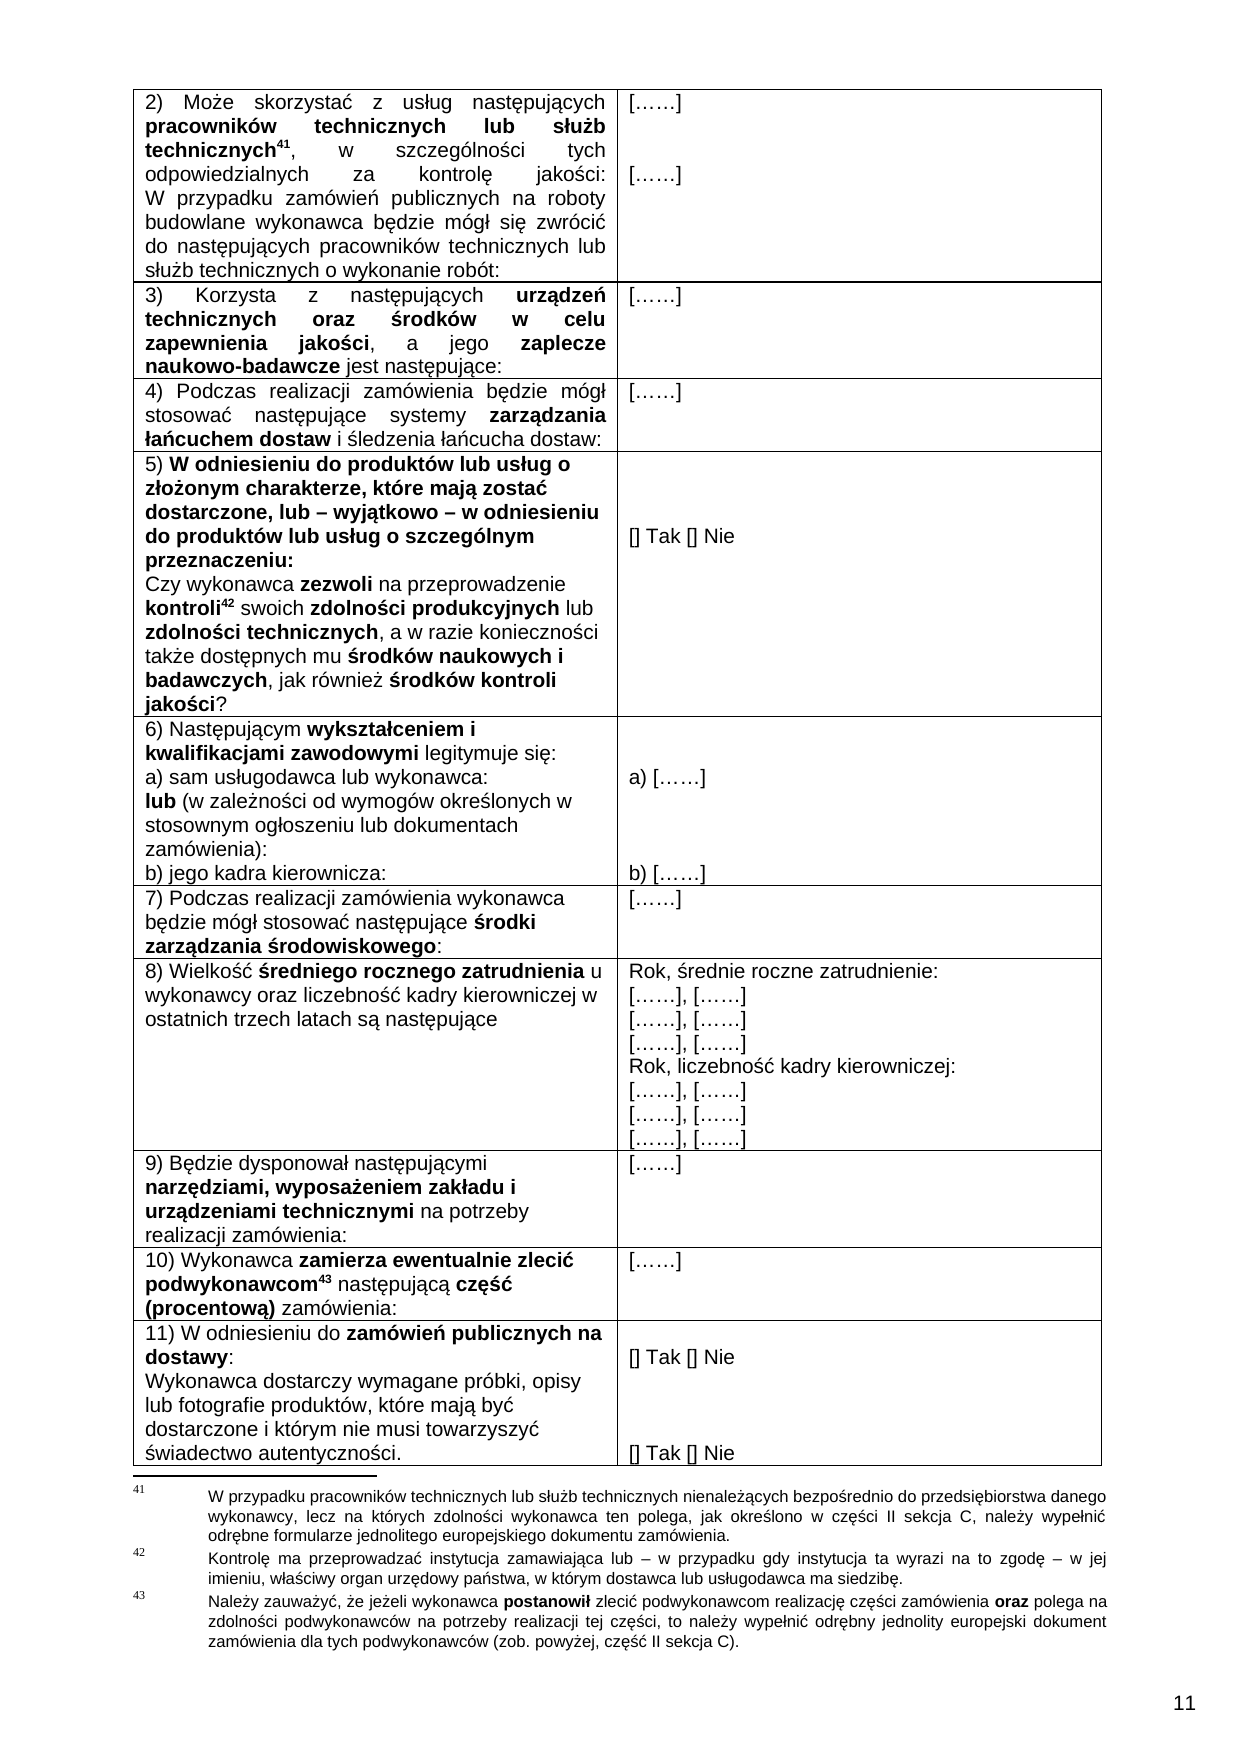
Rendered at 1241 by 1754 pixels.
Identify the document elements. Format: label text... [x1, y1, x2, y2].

table_cell [……] [……] [618, 90, 1101, 281]
table_cell 3) Korzysta z następujących urządzeń technicznych oraz środków w celu zapewnienia jakości, a jego zaplecze naukowo-badawcze jest następujące: [134, 283, 617, 378]
table_cell 7) Podczas realizacji zamówienia wykonawca będzie mógł stosować następujące środki zarządzania środowiskowego: [134, 886, 617, 957]
table_cell 10) Wykonawca zamierza ewentualnie zlecić podwykonawcom następującą część (procentową) zamówienia: [134, 1248, 617, 1320]
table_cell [134, 1321, 617, 1465]
table_cell a) [……] b) [……] [618, 717, 1101, 884]
table_cell 2) Może skorzystać z usług następujących pracowników technicznych lub służb technicznych, w szczególności tych odpowiedzialnych za kontrolę jakości: W przypadku zamówień publicznych na roboty budowlane wykonawca będzie mógł się zwrócić do następujących pracowników technicznych lub służb technicznych o wykonanie robót: [134, 90, 617, 281]
table_cell [……] [618, 283, 1101, 378]
table_cell [……] [618, 379, 1101, 451]
table_cell 8) Wielkość średniego rocznego zatrudnienia u wykonawcy oraz liczebność kadry kierowniczej w ostatnich trzech latach są następujące [134, 959, 617, 1150]
table_cell 4) Podczas realizacji zamówienia będzie mógł stosować następujące systemy zarządzania łańcuchem dostaw i śledzenia łańcucha dostaw: [134, 379, 617, 451]
table_cell 5) W odniesieniu do produktów lub usług o złożonym charakterze, które mają zostać dostarczone, lub – wyjątkowo – w odniesieniu do produktów lub usług o szczególnym przeznaczeniu: Czy wykonawca zezwoli na przeprowadzenie kontroli swoich zdolności produkcyjnych lub zdolności technicznych, a w razie konieczności także dostępnych mu środków naukowych i badawczych, jak również środków kontroli jakości? [134, 452, 617, 716]
table_cell [……] [618, 1248, 1101, 1320]
table_cell 6) Następującym wykształceniem i kwalifikacjami zawodowymi legitymuje się: a) sam usługodawca lub wykonawca: lub (w zależności od wymogów określonych w stosownym ogłoszeniu lub dokumentach zamówienia): b) jego kadra kierownicza: [134, 717, 617, 884]
table_cell 9) Będzie dysponował następującymi narzędziami, wyposażeniem zakładu i urządzeniami technicznymi na potrzeby realizacji zamówienia: [134, 1151, 617, 1247]
table_cell [] Tak [] Nie [618, 452, 1101, 716]
table_cell Rok, średnie roczne zatrudnienie: [……], [……] [……], [……] [……], [……] Rok, liczebność kadry kierowniczej: [……], [……] [……], [……] [……], [……] [618, 959, 1101, 1150]
table_cell [……] [618, 886, 1101, 957]
table_cell [……] [618, 1151, 1101, 1247]
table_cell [618, 1321, 1101, 1465]
